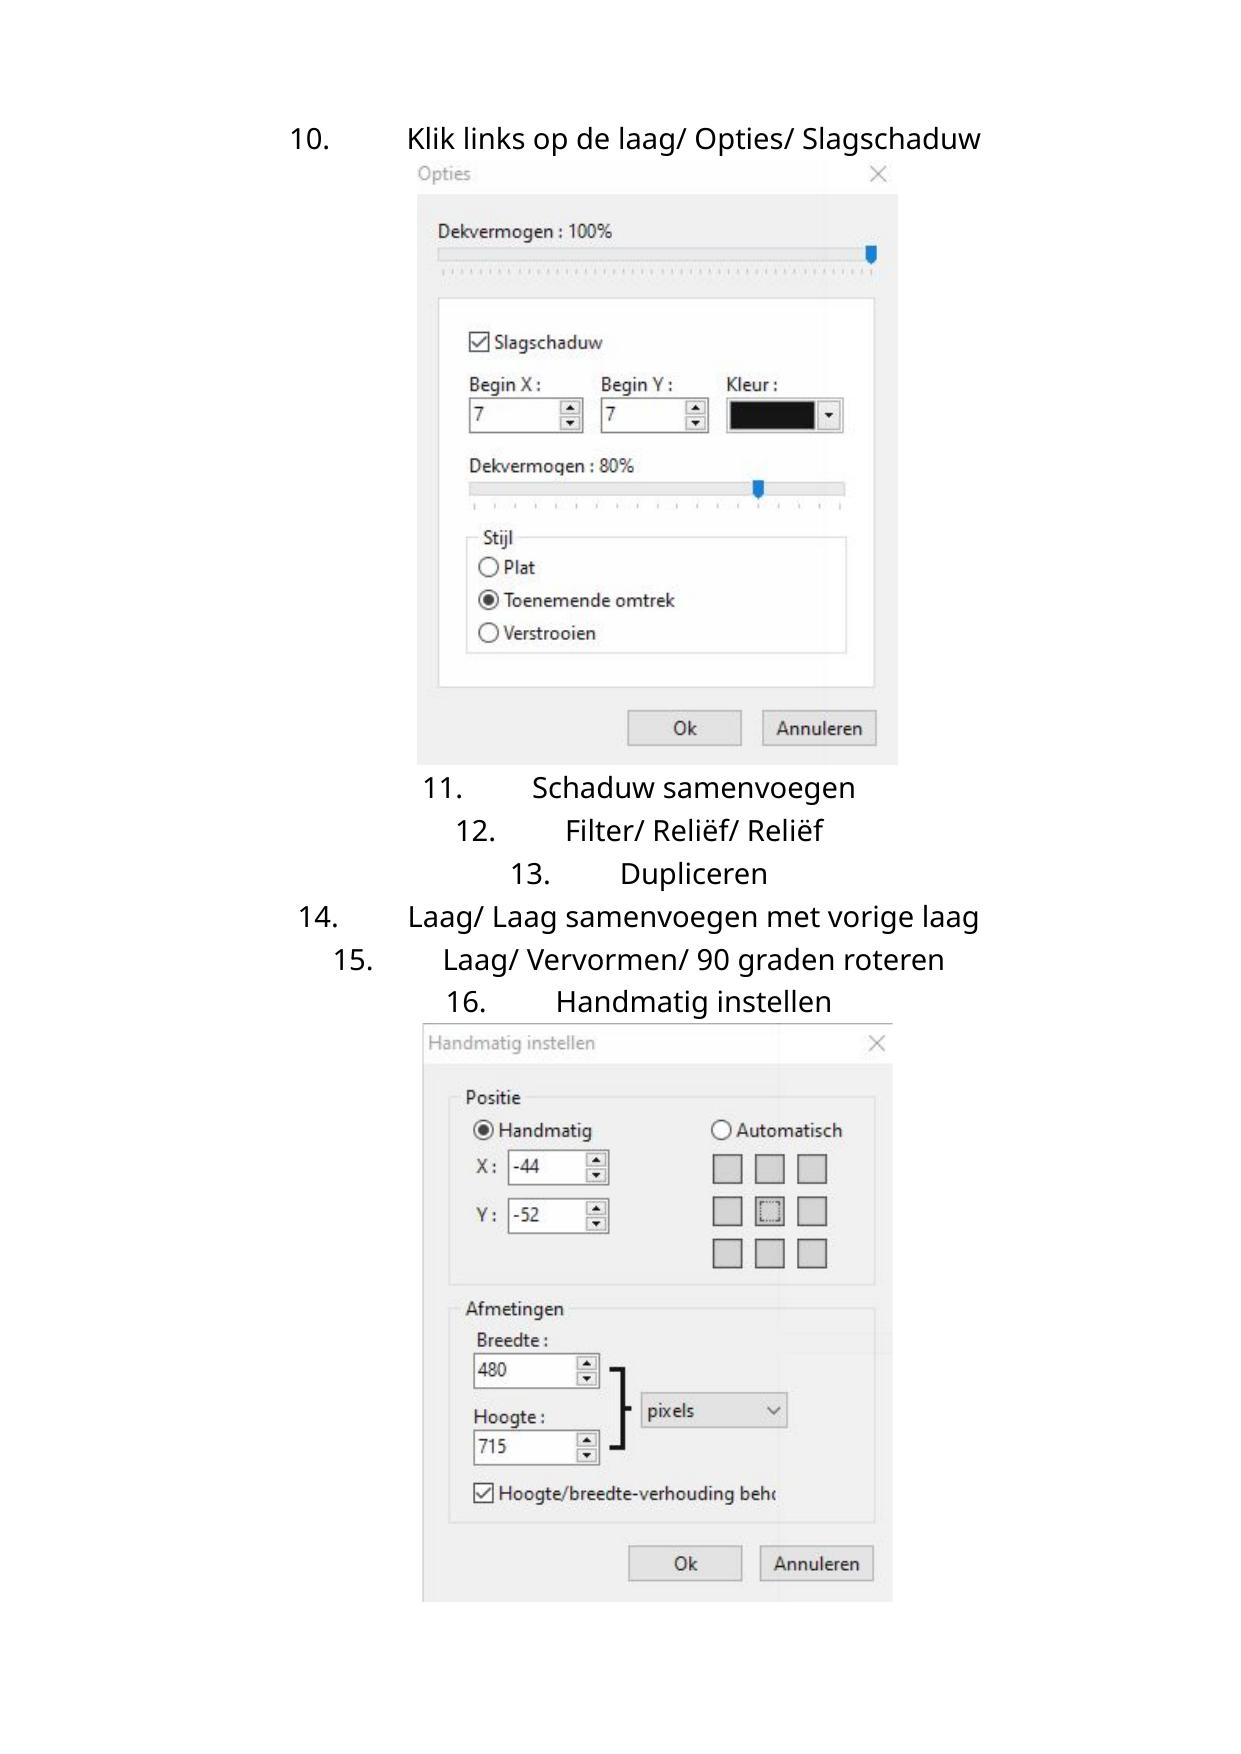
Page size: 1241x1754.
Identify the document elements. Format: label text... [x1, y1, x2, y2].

list Dupliceren [185, 853, 1093, 893]
picture [417, 160, 899, 765]
list Schaduw samenvoegen [185, 767, 1093, 807]
list Laag/ Laag samenvoegen met vorige laag [185, 896, 1093, 936]
list Filter/ Reliëf/ Reliëf [185, 810, 1093, 850]
picture [422, 1023, 893, 1602]
list Laag/ Vervormen/ 90 graden roteren [185, 939, 1093, 978]
